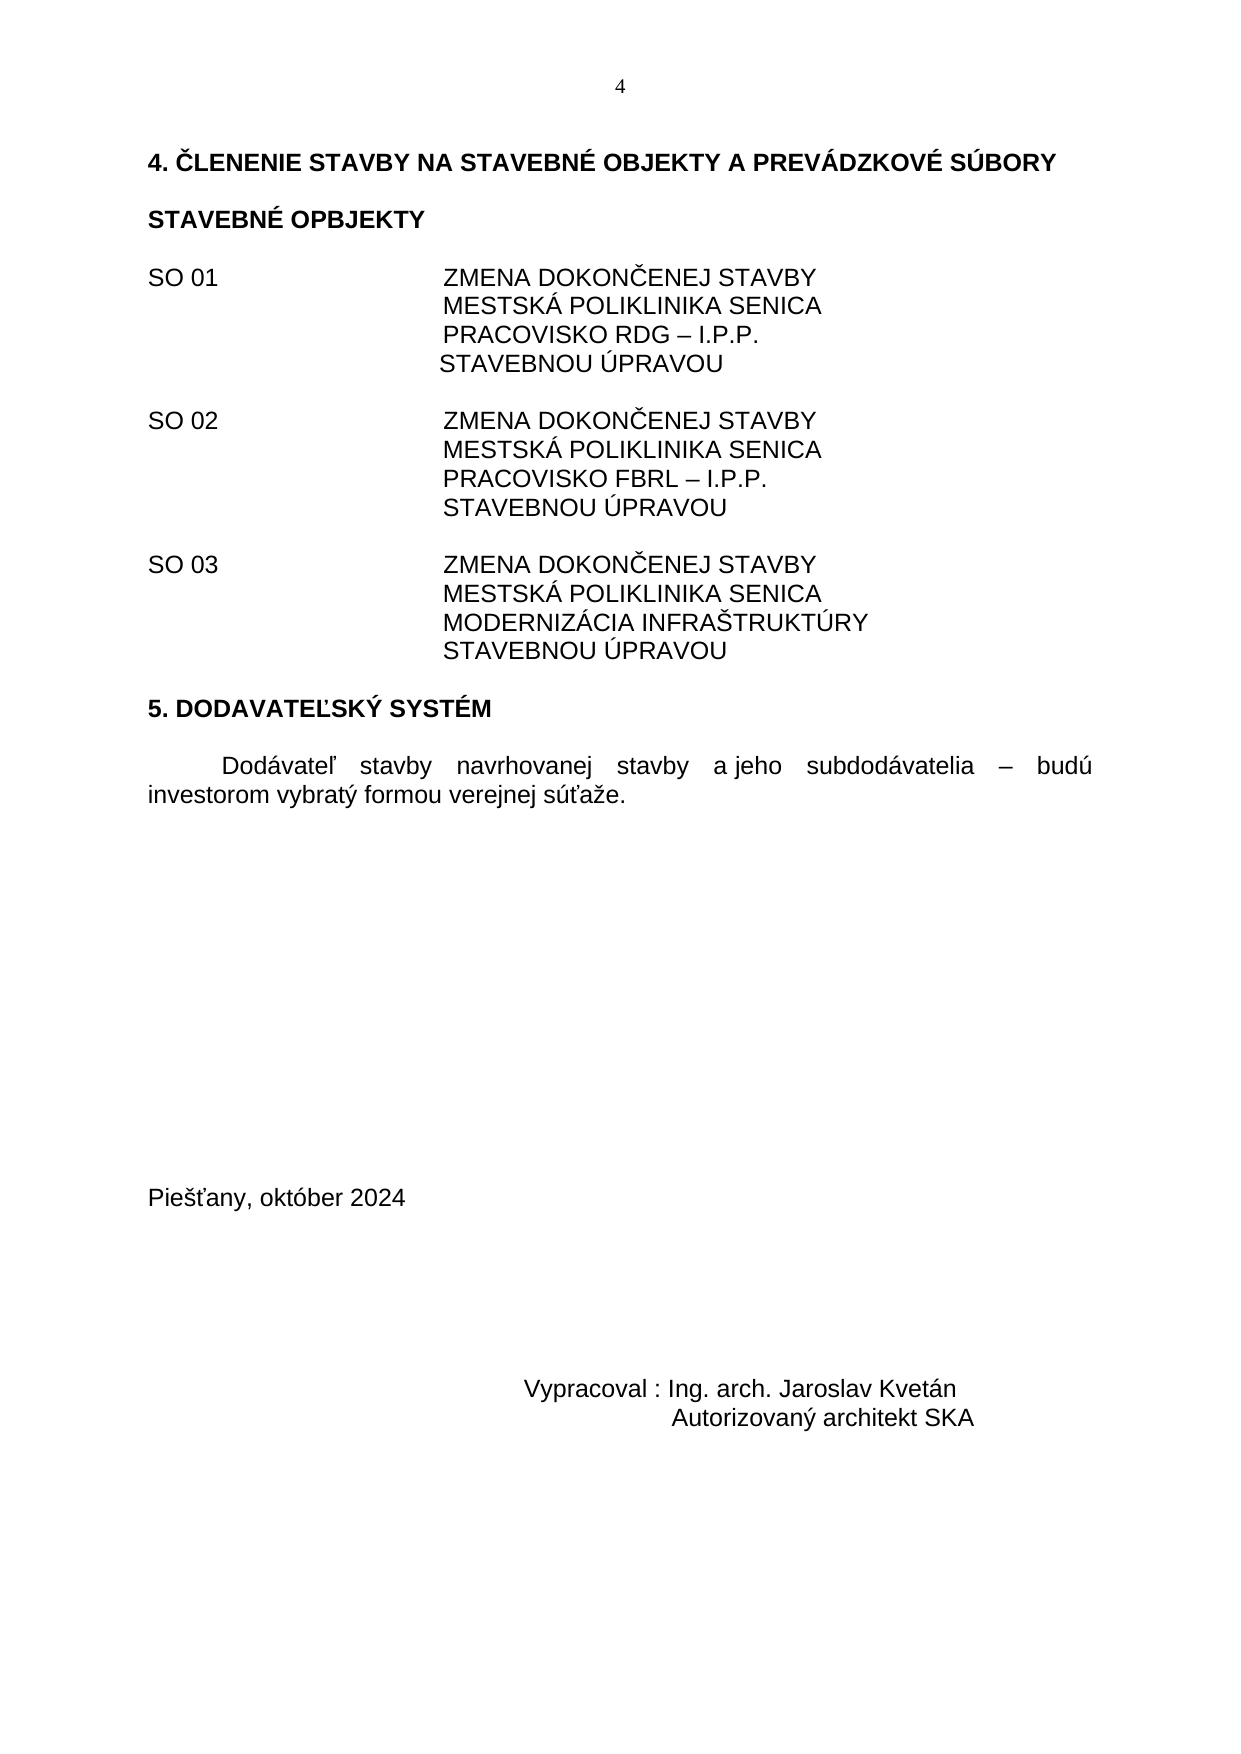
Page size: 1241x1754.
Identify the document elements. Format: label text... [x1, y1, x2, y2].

text MESTSKÁ POLIKLINIKA SENICA [148, 291, 1093, 320]
text SO 01 ZMENA DOKONČENEJ STAVBY [148, 263, 1093, 291]
text STAVEBNOU ÚPRAVOU [148, 349, 1093, 378]
text 5. DODAVATEĽSKÝ SYSTÉM [148, 694, 1093, 723]
text MESTSKÁ POLIKLINIKA SENICA [148, 579, 1093, 608]
text 4. ČLENENIE STAVBY NA STAVEBNÉ OBJEKTY A PREVÁDZKOVÉ SÚBORY [148, 148, 1093, 176]
text Vypracoval : Ing. arch. Jaroslav Kvetán [148, 1374, 1093, 1403]
text Autorizovaný architekt SKA [546, 1403, 1093, 1432]
text PRACOVISKO FBRL – I.P.P. [369, 464, 1093, 493]
text STAVEBNÉ OPBJEKTY [148, 205, 1093, 234]
text Piešťany, október 2024 [148, 1183, 1093, 1211]
text PRACOVISKO RDG – I.P.P. [369, 320, 1093, 349]
text STAVEBNOU ÚPRAVOU [369, 493, 1093, 521]
text STAVEBNOU ÚPRAVOU [369, 636, 1093, 665]
text MESTSKÁ POLIKLINIKA SENICA [148, 435, 1093, 464]
text SO 03 ZMENA DOKONČENEJ STAVBY [148, 550, 1093, 579]
text SO 02 ZMENA DOKONČENEJ STAVBY [148, 406, 1093, 435]
text MODERNIZÁCIA INFRAŠTRUKTÚRY [369, 608, 1093, 636]
text Dodávateľ stavby navrhovanej stavby a jeho subdodávatelia – budú investorom vybratý formou verejnej súťaže. [148, 751, 1093, 809]
